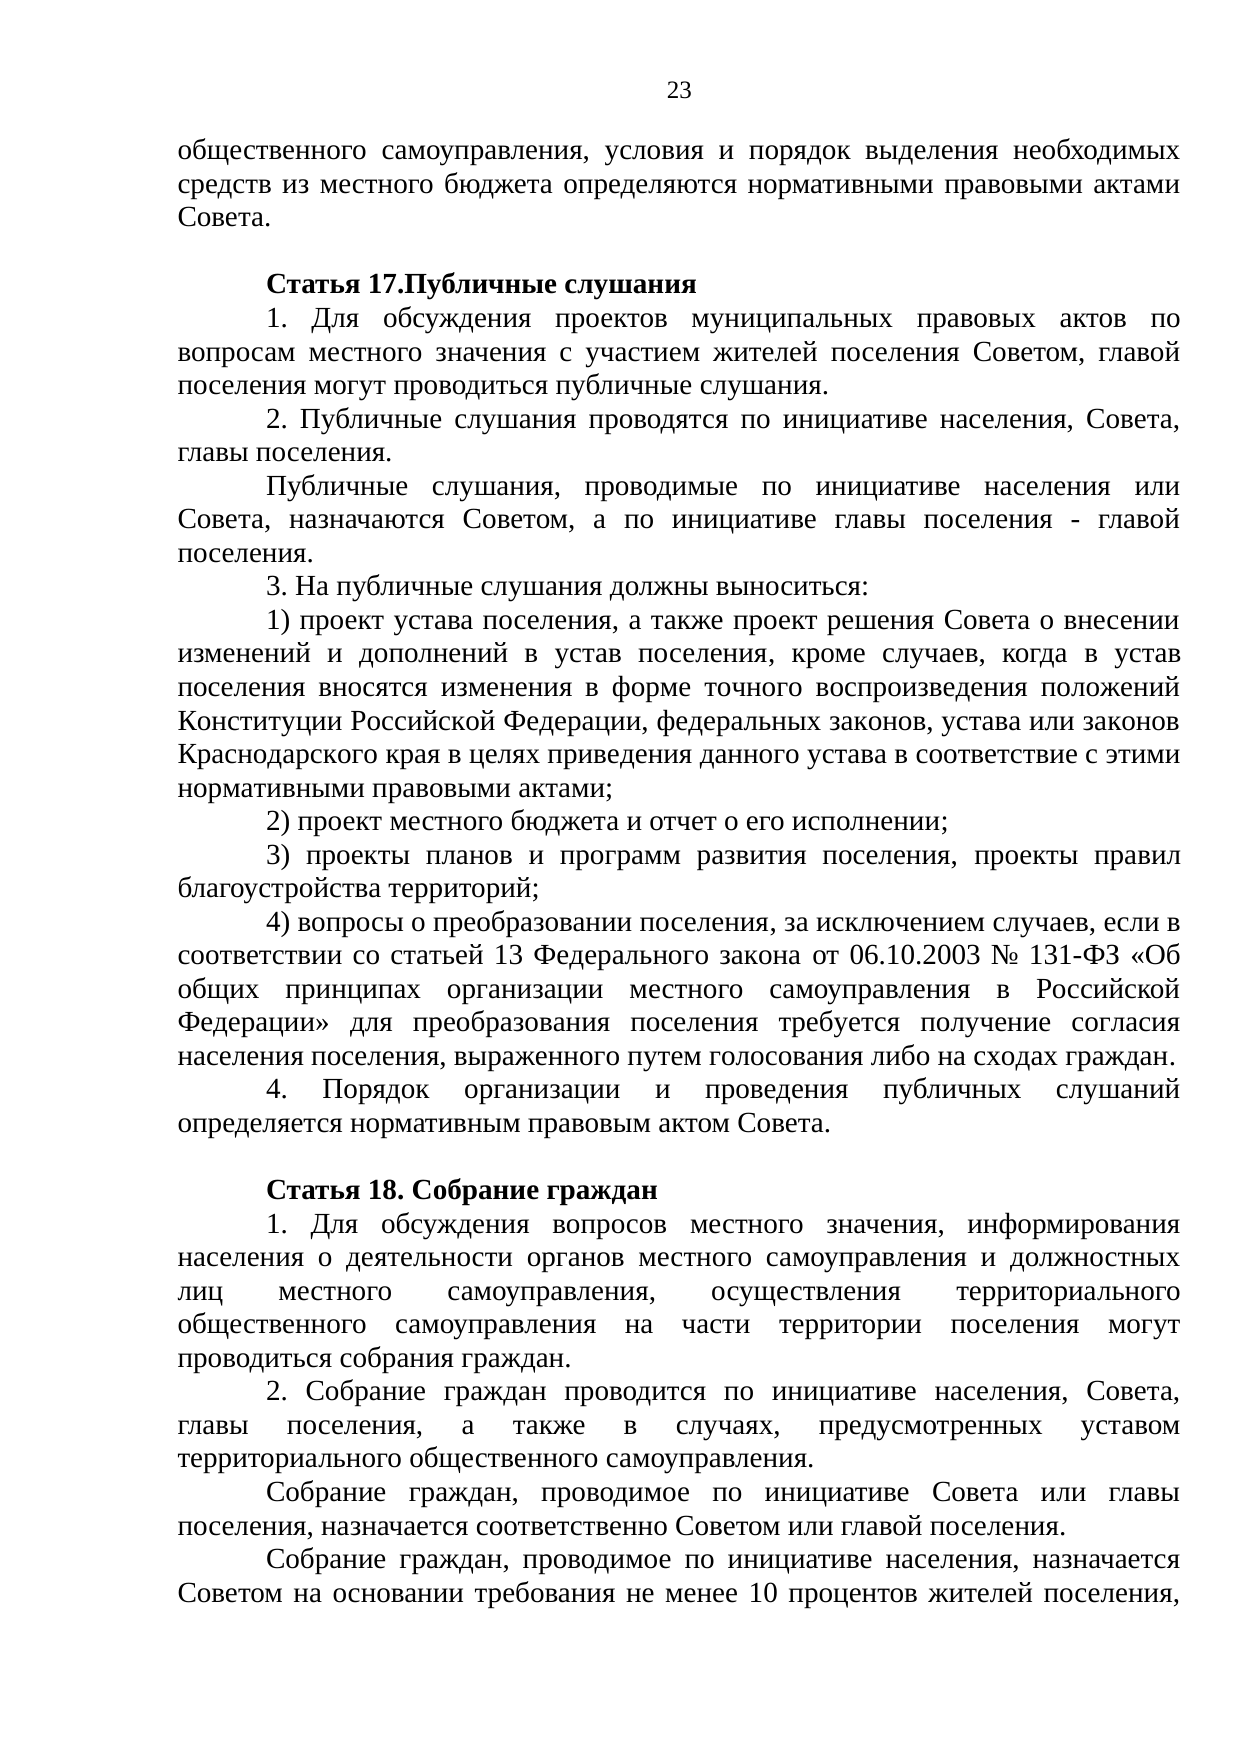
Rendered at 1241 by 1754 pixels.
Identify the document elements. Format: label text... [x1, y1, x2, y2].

text 1) проект устава поселения, а также проект решения Совета о внесении изменений и дополнений в устав поселения, кроме случаев, когда в устав поселения вносятся изменения в форме точного воспроизведения положений Конституции Российской Федерации, федеральных законов, устава или законов Краснодарского края в целях приведения данного устава в соответствие с этими нормативными правовыми актами; [177, 602, 1181, 803]
text 4) вопросы о преобразовании поселения, за исключением случаев, если в соответствии со статьей 13 Федерального закона от 06.10.2003 № 131-ФЗ «Об общих принципах организации местного самоуправления в Российской Федерации» для преобразования поселения требуется получение согласия населения поселения, выраженного путем голосования либо на сходах граждан. [177, 904, 1181, 1072]
text 1. Для обсуждения проектов муниципальных правовых актов по вопросам местного значения с участием жителей поселения Советом, главой поселения могут проводиться публичные слушания. [177, 300, 1181, 401]
text Собрание граждан, проводимое по инициативе Совета или главы поселения, назначается соответственно Советом или главой поселения. [177, 1474, 1181, 1541]
text Публичные слушания, проводимые по инициативе населения или Совета, назначаются Советом, а по инициативе главы поселения - главой поселения. [177, 468, 1181, 568]
text 4. Порядок организации и проведения публичных слушаний определяется нормативным правовым актом Совета. [177, 1072, 1181, 1139]
text 2. Публичные слушания проводятся по инициативе населения, Совета, главы поселения. [177, 401, 1181, 468]
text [177, 1541, 1181, 1608]
text 3. На публичные слушания должны выноситься: [177, 568, 1181, 602]
text Статья 17.Публичные слушания [177, 267, 1181, 300]
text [177, 132, 1181, 233]
text 3) проекты планов и программ развития поселения, проекты правил благоустройства территорий; [177, 837, 1181, 904]
text Статья 18. Собрание граждан [177, 1172, 1181, 1206]
text 1. Для обсуждения вопросов местного значения, информирования населения о деятельности органов местного самоуправления и должностных лиц местного самоуправления, осуществления территориального общественного самоуправления на части территории поселения могут проводиться собрания граждан. [177, 1206, 1181, 1373]
text 2. Собрание граждан проводится по инициативе населения, Совета, главы поселения, а также в случаях, предусмотренных уставом территориального общественного самоуправления. [177, 1373, 1181, 1474]
text 2) проект местного бюджета и отчет о его исполнении; [177, 803, 1181, 837]
